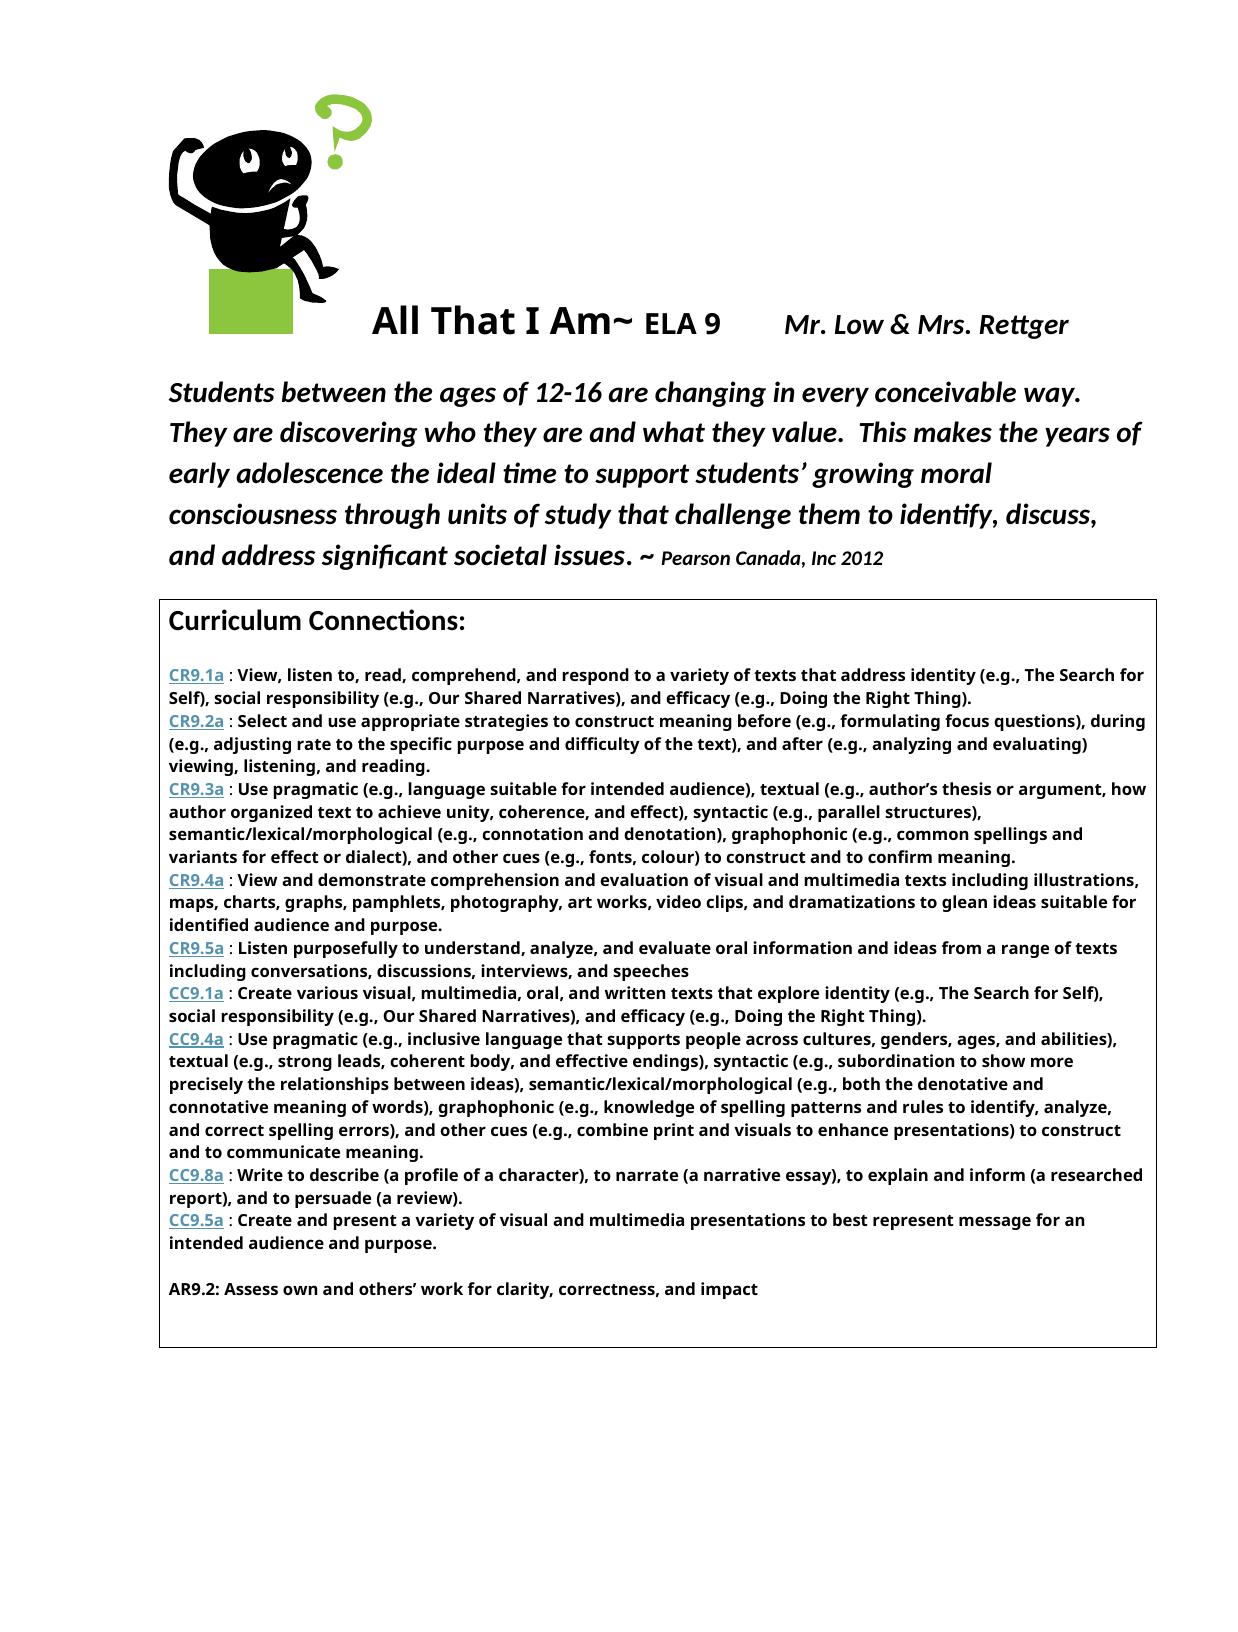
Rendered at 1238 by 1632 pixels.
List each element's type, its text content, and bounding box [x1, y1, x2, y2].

text All That I Am~ ELA 9 Mr. Low & Mrs. Rettger [169, 94, 1148, 345]
text Students between the ages of 12-16 are changing in every conceivable way. They are discovering who they are and what they value. This makes the years of early adolescence the ideal time to support students’ growing moral consciousness through units of study that challenge them to identify, discuss, and address significant societal issues. ~ Pearson Canada, Inc 2012 [169, 374, 1148, 573]
text Curriculum Connections: [160, 600, 1156, 638]
text CC9.8a : Write to describe (a profile of a character), to narrate (a narrative essay), to explain and inform (a researched report), and to persuade (a review). [169, 1164, 1148, 1209]
text CR9.3a : Use pragmatic (e.g., language suitable for intended audience), textual (e.g., author’s thesis or argument, how author organized text to achieve unity, coherence, and effect), syntactic (e.g., parallel structures), semantic/lexical/morphological (e.g., connotation and denotation), graphophonic (e.g., common spellings and variants for effect or dialect), and other cues (e.g., fonts, colour) to construct and to confirm meaning. [169, 778, 1148, 868]
text CR9.5a : Listen purposefully to understand, analyze, and evaluate oral information and ideas from a range of texts including conversations, discussions, interviews, and speeches [169, 937, 1148, 982]
text CR9.2a : Select and use appropriate strategies to construct meaning before (e.g., formulating focus questions), during (e.g., adjusting rate to the specific purpose and difficulty of the text), and after (e.g., analyzing and evaluating) viewing, listening, and reading. [169, 709, 1148, 778]
text CR9.1a : View, listen to, read, comprehend, and respond to a variety of texts that address identity (e.g., The Search for Self), social responsibility (e.g., Our Shared Narratives), and efficacy (e.g., Doing the Right Thing). [160, 661, 1156, 709]
text CR9.4a : View and demonstrate comprehension and evaluation of visual and multimedia texts including illustrations, maps, charts, graphs, pamphlets, photography, art works, video clips, and dramatizations to glean ideas suitable for identified audience and purpose. [169, 868, 1148, 937]
text CC9.4a : Use pragmatic (e.g., inclusive language that supports people across cultures, genders, ages, and abilities), textual (e.g., strong leads, coherent body, and effective endings), syntactic (e.g., subordination to show more precisely the relationships between ideas), semantic/lexical/morphological (e.g., both the denotative and connotative meaning of words), graphophonic (e.g., knowledge of spelling patterns and rules to identify, analyze, and correct spelling errors), and other cues (e.g., combine print and visuals to enhance presentations) to construct and to communicate meaning. [169, 1027, 1148, 1164]
text AR9.2: Assess own and others’ work for clarity, correctness, and impact [169, 1277, 1148, 1300]
text CC9.1a : Create various visual, multimedia, oral, and written texts that explore identity (e.g., The Search for Self), social responsibility (e.g., Our Shared Narratives), and efficacy (e.g., Doing the Right Thing). [169, 982, 1148, 1027]
text CC9.5a : Create and present a variety of visual and multimedia presentations to best represent message for an intended audience and purpose. [169, 1209, 1148, 1254]
